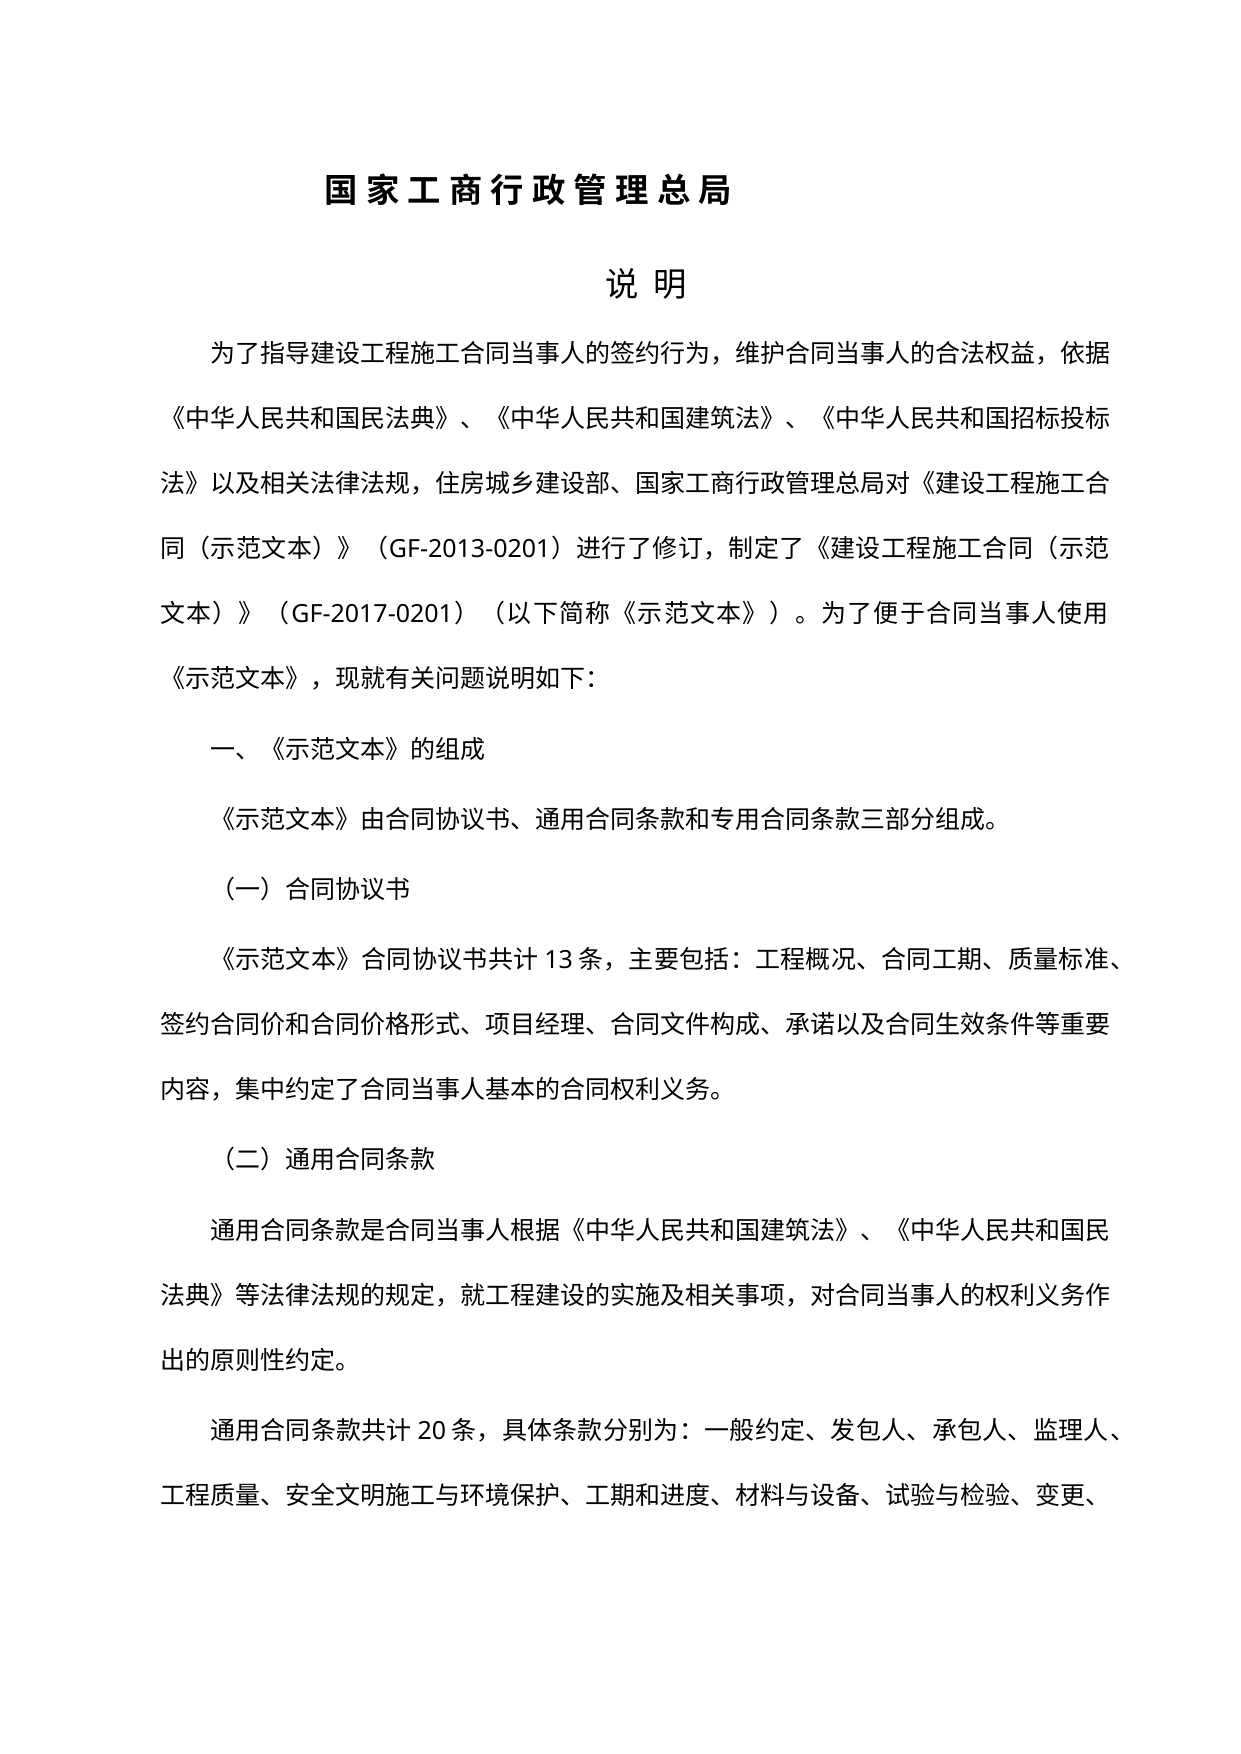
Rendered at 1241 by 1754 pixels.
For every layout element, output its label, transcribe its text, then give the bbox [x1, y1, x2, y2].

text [160, 1396, 1110, 1526]
text 说 明 [160, 249, 1110, 314]
text 《示范文本》由合同协议书、通用合同条款和专用合同条款三部分组成。 [160, 785, 1110, 850]
text 通用合同条款是合同当事人根据《中华人民共和国建筑法》、《中华人民共和国民法典》等法律法规的规定，就工程建设的实施及相关事项，对合同当事人的权利义务作出的原则性约定。 [160, 1196, 1110, 1391]
text 国家工商行政管理总局 [160, 155, 733, 220]
text 《示范文本》合同协议书共计13条，主要包括：工程概况、合同工期、质量标准、签约合同价和合同价格形式、项目经理、合同文件构成、承诺以及合同生效条件等重要内容，集中约定了合同当事人基本的合同权利义务。 [160, 925, 1110, 1120]
text （一）合同协议书 [160, 855, 1110, 920]
text 为了指导建设工程施工合同当事人的签约行为，维护合同当事人的合法权益，依据《中华人民共和国民法典》、《中华人民共和国建筑法》、《中华人民共和国招标投标法》以及相关法律法规，住房城乡建设部、国家工商行政管理总局对《建设工程施工合同（示范文本）》（GF-2013-0201）进行了修订，制定了《建设工程施工合同（示范文本）》（GF-2017-0201）（以下简称《示范文本》）。为了便于合同当事人使用《示范文本》，现就有关问题说明如下： [160, 319, 1110, 709]
text 一、《示范文本》的组成 [160, 715, 1110, 780]
text （二）通用合同条款 [160, 1126, 1110, 1191]
